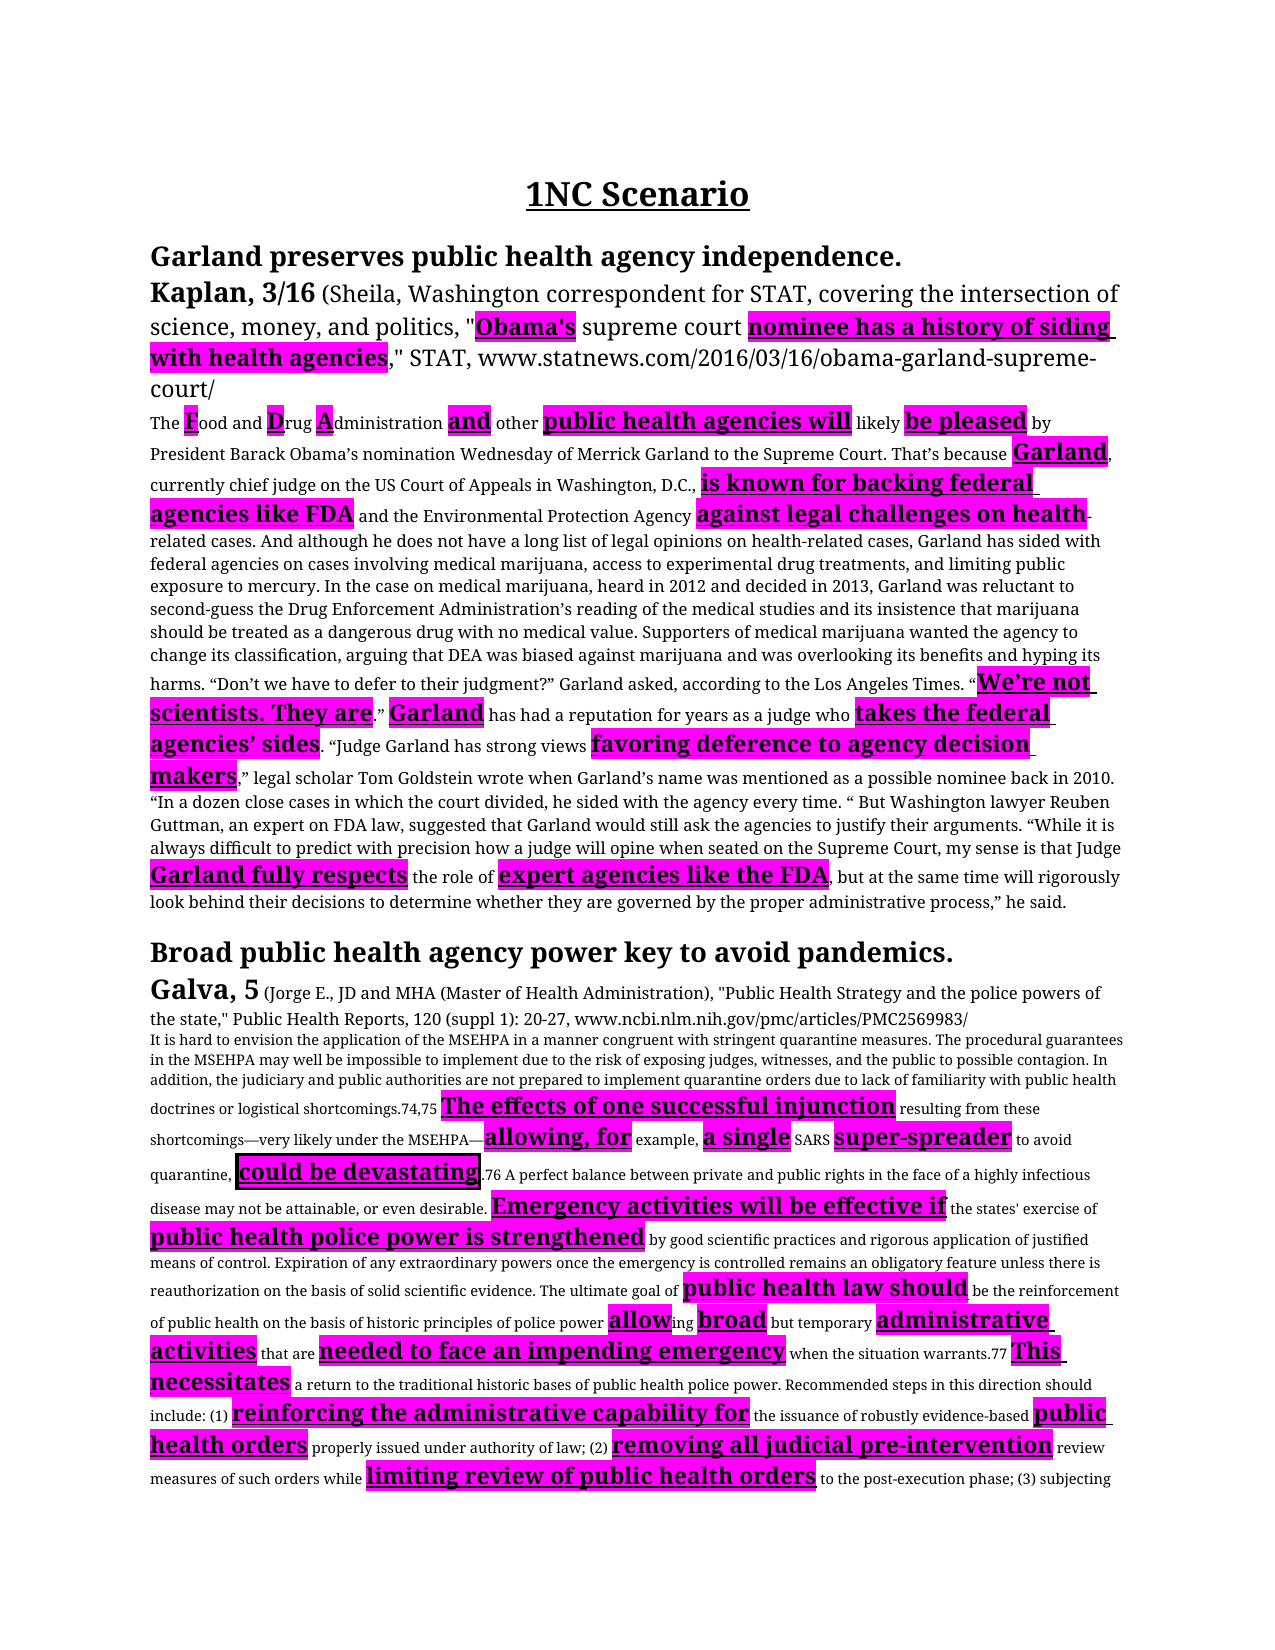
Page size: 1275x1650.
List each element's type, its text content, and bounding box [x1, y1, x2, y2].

text Galva, 5 (Jorge E., JD and MHA (Master of Health Administration), "Public Health Strategy and the police powers of the state," Public Health Reports, 120 (suppl 1): 20-27, www.ncbi.nlm.nih.gov/pmc/articles/PMC2569983/ [150, 971, 1125, 1030]
subtitle Broad public health agency power key to avoid pandemics. [150, 934, 1125, 971]
text The Food and Drug Administration and other public health agencies will likely be pleased by President Barack Obama’s nomination Wednesday of Merrick Garland to the Supreme Court. That’s because Garland, currently chief judge on the US Court of Appeals in Washington, D.C., is known for backing federal agencies like FDA and the Environmental Protection Agency against legal challenges on health-related cases. And although he does not have a long list of legal opinions on health-related cases, Garland has sided with federal agencies on cases involving medical marijuana, access to experimental drug treatments, and limiting public exposure to mercury. In the case on medical marijuana, heard in 2012 and decided in 2013, Garland was reluctant to second-guess the Drug Enforcement Administration’s reading of the medical studies and its insistence that marijuana should be treated as a dangerous drug with no medical value. Supporters of medical marijuana wanted the agency to change its classification, arguing that DEA was biased against marijuana and was overlooking its benefits and hyping its harms. “Don’t we have to defer to their judgment?” Garland asked, according to the Los Angeles Times. “We’re not scientists. They are.” Garland has had a reputation for years as a judge who takes the federal agencies’ sides. “Judge Garland has strong views favoring deference to agency decision makers,” legal scholar Tom Goldstein wrote when Garland’s name was mentioned as a possible nominee back in 2010. “In a dozen close cases in which the court divided, he sided with the agency every time. “ But Washington lawyer Reuben Guttman, an expert on FDA law, suggested that Garland would still ask the agencies to justify their arguments. “While it is always difficult to predict with precision how a judge will opine when seated on the Supreme Court, my sense is that Judge Garland fully respects the role of expert agencies like the FDA, but at the same time will rigorously look behind their decisions to determine whether they are governed by the proper administrative process,” he said. [150, 404, 1125, 913]
subtitle 1NC Scenario [150, 171, 1125, 216]
subtitle Garland preserves public health agency independence. [150, 237, 1125, 274]
text Kaplan, 3/16 (Sheila, Washington correspondent for STAT, covering the intersection of science, money, and politics, "Obama's supreme court nominee has a history of siding with health agencies," STAT, www.statnews.com/2016/03/16/obama-garland-supreme-court/ [150, 274, 1125, 404]
